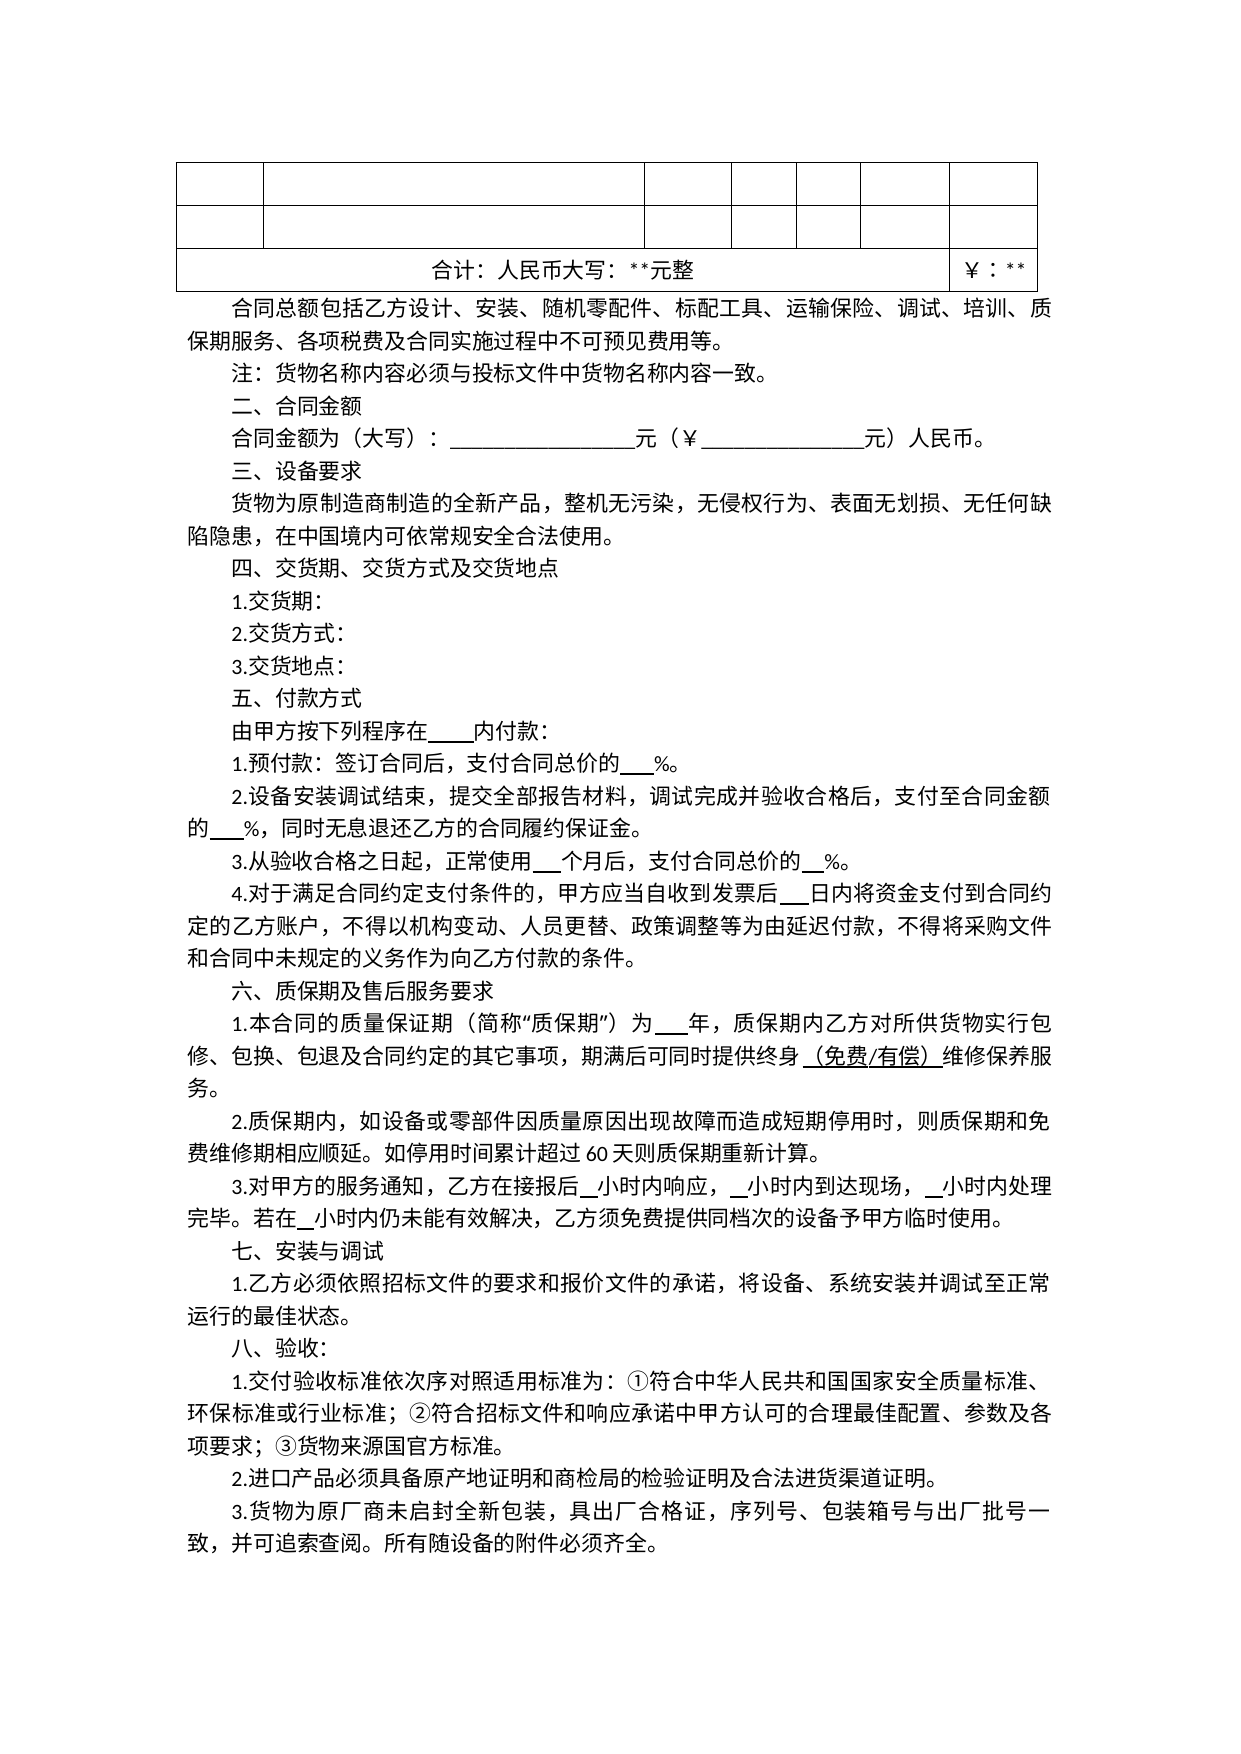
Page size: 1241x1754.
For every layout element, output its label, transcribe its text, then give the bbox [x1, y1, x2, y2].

text 4.对于满足合同约定支付条件的，甲方应当自收到发票后 日内将资金支付到合同约定的乙方账户，不得以机构变动、人员更替、政策调整等为由延迟付款，不得将采购文件和合同中未规定的义务作为向乙方付款的条件。 [187, 877, 1053, 974]
table_cell [177, 206, 263, 248]
table_cell [645, 206, 731, 248]
table_cell ￥：** [950, 249, 1037, 291]
table_cell 合计：人民币大写：**元整 [177, 249, 949, 291]
text 三、设备要求 [187, 454, 1053, 487]
table_cell [177, 163, 263, 205]
text 货物为原制造商制造的全新产品，整机无污染，无侵权行为、表面无划损、无任何缺陷隐患，在中国境内可依常规安全合法使用。 [187, 487, 1053, 552]
text 六、质保期及售后服务要求 [187, 974, 1053, 1007]
table_cell [861, 163, 949, 205]
text 3.交货地点： [187, 649, 1053, 682]
text 2.进口产品必须具备原产地证明和商检局的检验证明及合法进货渠道证明。 [187, 1462, 1053, 1494]
text 1.乙方必须依照招标文件的要求和报价文件的承诺，将设备、系统安装并调试至正常运行的最佳状态。 [187, 1267, 1053, 1332]
text 四、交货期、交货方式及交货地点 [187, 552, 1053, 584]
text 3.货物为原厂商未启封全新包装，具出厂合格证，序列号、包装箱号与出厂批号一致，并可追索查阅。所有随设备的附件必须齐全。 [187, 1494, 1053, 1559]
text 二、合同金额 [187, 389, 1053, 422]
table_cell [797, 163, 860, 205]
text 2.设备安装调试结束，提交全部报告材料，调试完成并验收合格后，支付至合同金额的 %，同时无息退还乙方的合同履约保证金。 [187, 779, 1053, 844]
table_cell [950, 163, 1037, 205]
text 合同金额为（大写）：_________________元（￥_______________元）人民币。 [187, 422, 1053, 454]
text 八、验收： [187, 1332, 1053, 1364]
text 五、付款方式 [187, 682, 1053, 714]
text 由甲方按下列程序在 内付款： [187, 714, 1053, 747]
text 1.交付验收标准依次序对照适用标准为：①符合中华人民共和国国家安全质量标准、环保标准或行业标准；②符合招标文件和响应承诺中甲方认可的合理最佳配置、参数及各项要求；③货物来源国官方标准。 [187, 1364, 1053, 1462]
text 1.预付款：签订合同后，支付合同总价的 %。 [187, 747, 1053, 779]
table_cell [732, 163, 796, 205]
text 七、安装与调试 [187, 1234, 1053, 1267]
text 2.质保期内，如设备或零部件因质量原因出现故障而造成短期停用时，则质保期和免费维修期相应顺延。如停用时间累计超过60天则质保期重新计算。 [187, 1104, 1053, 1169]
table_cell [264, 163, 644, 205]
text 合同总额包括乙方设计、安装、随机零配件、标配工具、运输保险、调试、培训、质保期服务、各项税费及合同实施过程中不可预见费用等。 [187, 292, 1053, 357]
text 注：货物名称内容必须与投标文件中货物名称内容一致。 [187, 357, 1053, 389]
text 3.对甲方的服务通知，乙方在接报后 小时内响应， 小时内到达现场， 小时内处理完毕。若在 小时内仍未能有效解决，乙方须免费提供同档次的设备予甲方临时使用。 [187, 1169, 1053, 1234]
text 3.从验收合格之日起，正常使用 个月后，支付合同总价的 %。 [187, 844, 1053, 877]
text 1.交货期： [187, 584, 1053, 617]
table_cell [950, 206, 1037, 248]
text 2.交货方式： [187, 617, 1053, 649]
table_cell [264, 206, 644, 248]
table_cell [645, 163, 731, 205]
table_cell [732, 206, 796, 248]
table_cell [861, 206, 949, 248]
table_cell [797, 206, 860, 248]
text 1.本合同的质量保证期（简称“质保期”）为 年，质保期内乙方对所供货物实行包修、包换、包退及合同约定的其它事项，期满后可同时提供终身（免费/有偿）维修保养服务。 [187, 1007, 1053, 1104]
